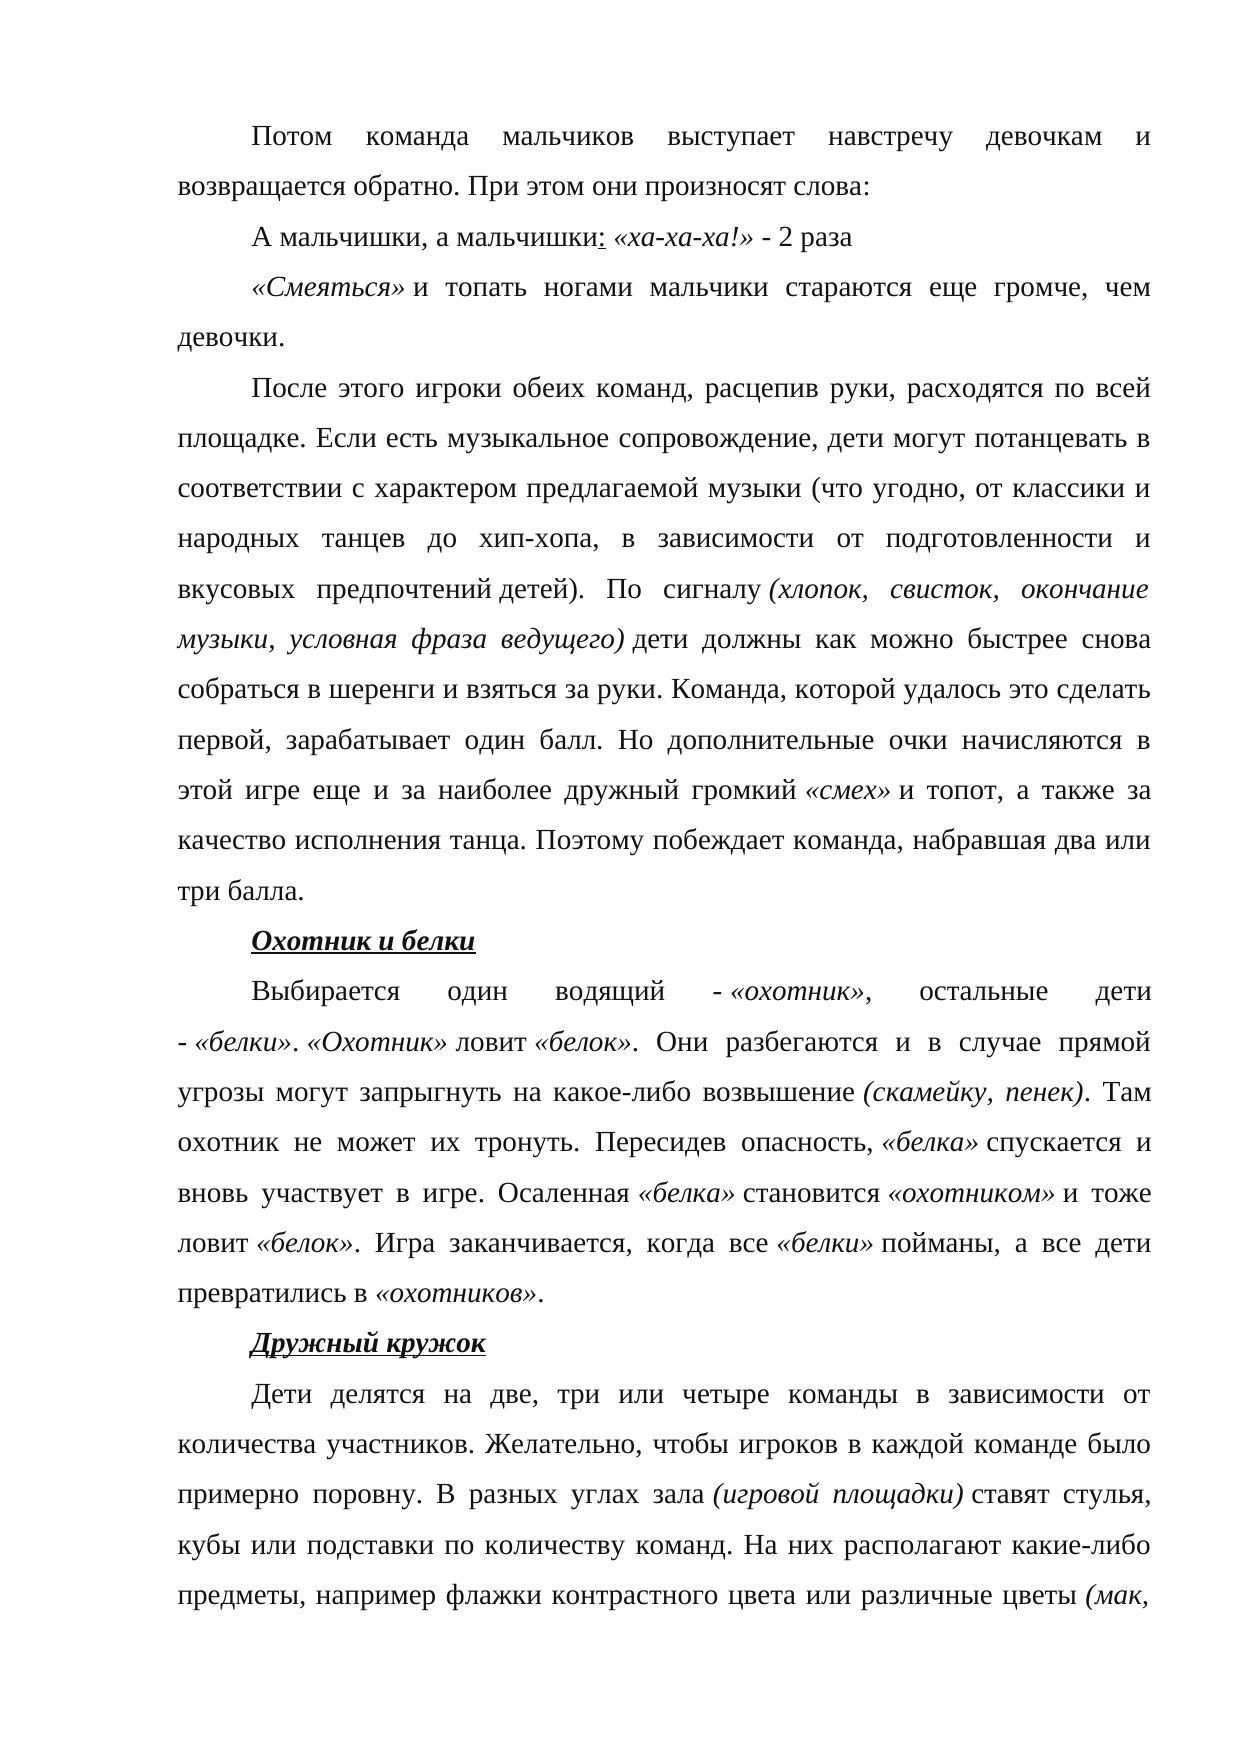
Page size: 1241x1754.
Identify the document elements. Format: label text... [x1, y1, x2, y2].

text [177, 1376, 1152, 1611]
text Потом команда мальчиков выступает навстречу девочкам и возвращается обратно. При этом они произносят слова: [177, 118, 1152, 202]
text Выбирается один водящий - «охотник», остальные дети - «белки». «Охотник» ловит «белок». Они разбегаются и в случае прямой угрозы могут запрыгнуть на какое-либо возвышение (скамейку, пенек). Там охотник не может их тронуть. Пересидев опасность, «белка» спускается и вновь участвует в игре. Осаленная «белка» становится «охотником» и тоже ловит «белок». Игра заканчивается, когда все «белки» пойманы, а все дети превратились в «охотников». [177, 973, 1152, 1309]
text После этого игроки обеих команд, расцепив руки, расходятся по всей площадке. Если есть музыкальное сопровождение, дети могут потанцевать в соответствии с характером предлагаемой музыки (что угодно, от классики и народных танцев до хип-хопа, в зависимости от подготовленности и вкусовых предпочтений детей). По сигналу (хлопок, свисток, окончание музыки, условная фраза ведущего) дети должны как можно быстрее снова собраться в шеренги и взяться за руки. Команда, которой удалось это сделать первой, зарабатывает один балл. Но дополнительные очки начисляются в этой игре еще и за наиболее дружный громкий «смех» и топот, а также за качество исполнения танца. Поэтому побеждает команда, набравшая два или три балла. [177, 370, 1152, 906]
text Дружный кружок [177, 1326, 1152, 1359]
text «Смеяться» и топать ногами мальчики стараются еще громче, чем девочки. [177, 269, 1152, 353]
text Охотник и белки [177, 923, 1152, 957]
text А мальчишки, а мальчишки: «ха-ха-ха!» - 2 раза [177, 219, 1152, 252]
